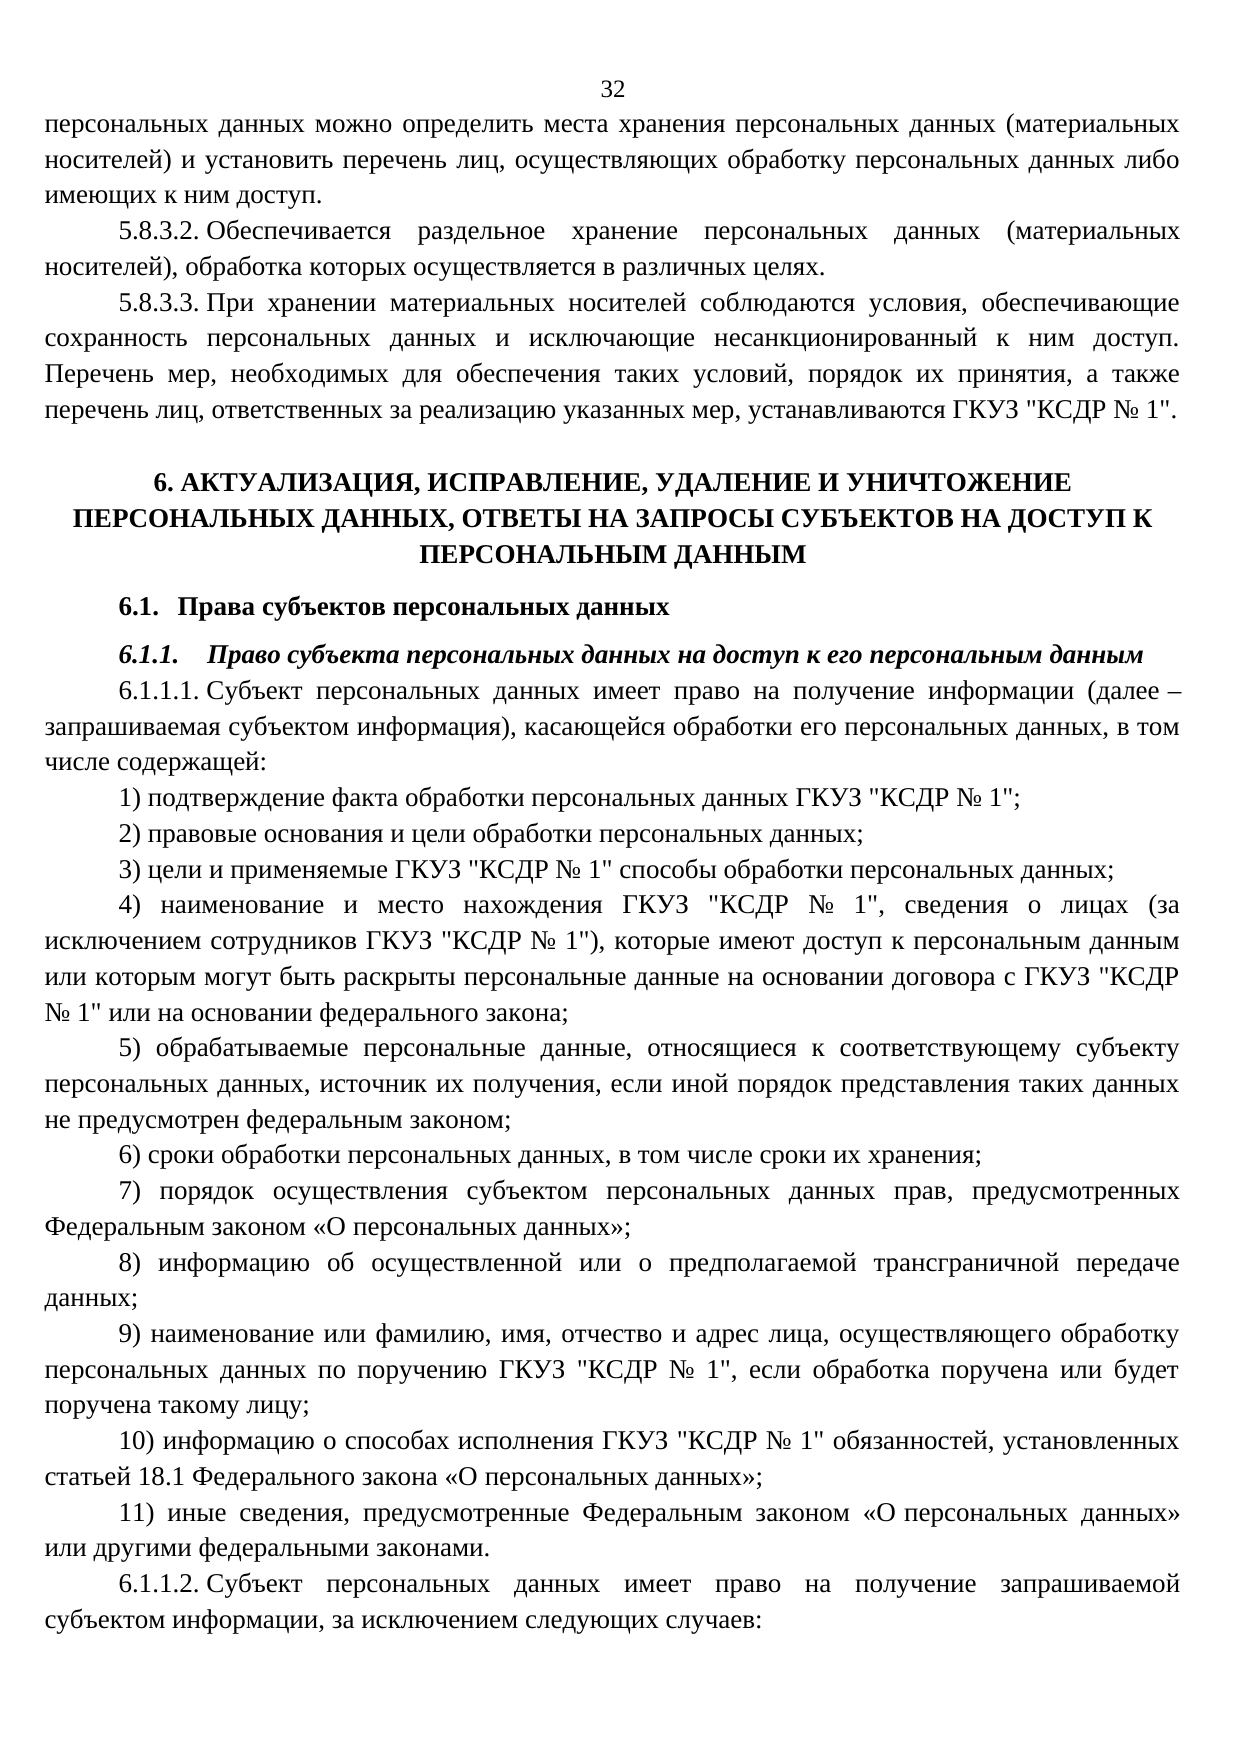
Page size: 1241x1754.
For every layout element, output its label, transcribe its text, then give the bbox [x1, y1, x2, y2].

text Право субъекта персональных данных на доступ к его персональным данным [44, 638, 1181, 669]
text 10) информацию о способах исполнения ГКУЗ "КСДР № 1" обязанностей, установленных статьей 18.1 Федерального закона «О персональных данных»; [44, 1424, 1181, 1491]
text 11) иные сведения, предусмотренные Федеральным законом «О персональных данных» или другими федеральными законами. [44, 1496, 1181, 1563]
text 8) информацию об осуществленной или о предполагаемой трансграничной передаче данных; [44, 1246, 1181, 1313]
text Субъект персональных данных имеет право на получение информации (далее – запрашиваемая субъектом информация), касающейся обработки его персональных данных, в том числе содержащей: [44, 674, 1181, 777]
text 2) правовые основания и цели обработки персональных данных; [44, 817, 1181, 848]
text 6) сроки обработки персональных данных, в том числе сроки их хранения; [44, 1138, 1181, 1170]
text 7) порядок осуществления субъектом персональных данных прав, предусмотренных Федеральным законом «О персональных данных»; [44, 1174, 1181, 1241]
text Субъект персональных данных имеет право на получение запрашиваемой субъектом информации, за исключением следующих случаев: [44, 1567, 1181, 1634]
text Актуализация, исправление, удаление и уничтожение персональных данных, ответы на запросы субъектов на доступ к персональным данным [44, 466, 1181, 569]
text 9) наименование или фамилию, имя, отчество и адрес лица, осуществляющего обработку персональных данных по поручению ГКУЗ "КСДР № 1", если обработка поручена или будет поручена такому лицу; [44, 1317, 1181, 1420]
text 5) обрабатываемые персональные данные, относящиеся к соответствующему субъекту персональных данных, источник их получения, если иной порядок представления таких данных не предусмотрен федеральным законом; [44, 1031, 1181, 1134]
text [44, 107, 1181, 210]
text Обеспечивается раздельное хранение персональных данных (материальных носителей), обработка которых осуществляется в различных целях. [44, 214, 1181, 281]
text 3) цели и применяемые ГКУЗ "КСДР № 1" способы обработки персональных данных; [44, 853, 1181, 884]
text 4) наименование и место нахождения ГКУЗ "КСДР № 1", сведения о лицах (за исключением сотрудников ГКУЗ "КСДР № 1"), которые имеют доступ к персональным данным или которым могут быть раскрыты персональные данные на основании договора с ГКУЗ "КСДР № 1" или на основании федерального закона; [44, 888, 1181, 1027]
text Права субъектов персональных данных [44, 590, 1181, 621]
text 1) подтверждение факта обработки персональных данных ГКУЗ "КСДР № 1"; [44, 781, 1181, 812]
text При хранении материальных носителей соблюдаются условия, обеспечивающие сохранность персональных данных и исключающие несанкционированный к ним доступ. Перечень мер, необходимых для обеспечения таких условий, порядок их принятия, а также перечень лиц, ответственных за реализацию указанных мер, устанавливаются ГКУЗ "КСДР № 1". [44, 286, 1181, 424]
